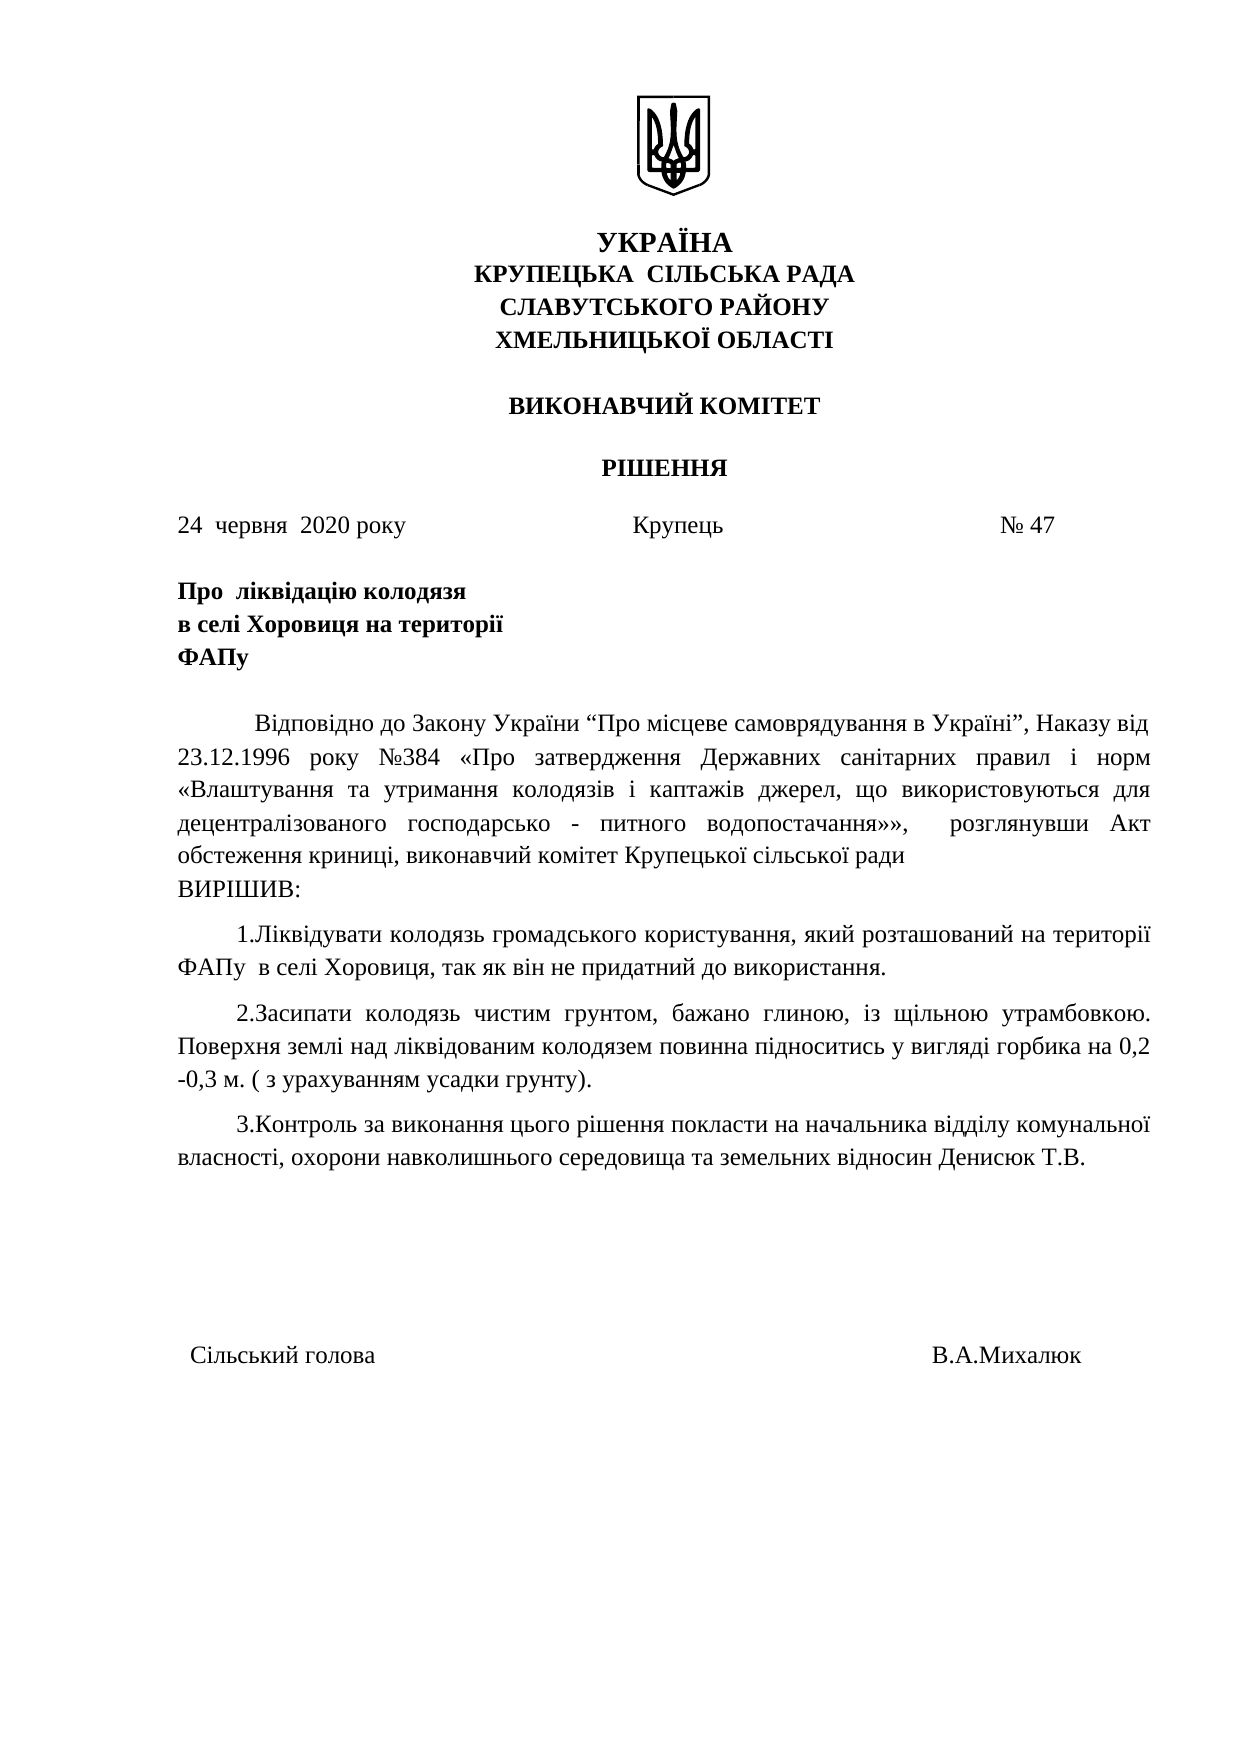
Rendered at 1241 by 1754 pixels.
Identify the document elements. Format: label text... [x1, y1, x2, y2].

text РІШЕННЯ [177, 453, 1152, 482]
text ХМЕЛЬНИЦЬКОЇ ОБЛАСТІ [177, 325, 1152, 354]
text ВИРІШИВ: [177, 874, 1152, 902]
text 24 червня 2020 року Крупець № 47 [177, 510, 1152, 539]
text Відповідно до Закону України “Про місцеве самоврядування в Україні”, Наказу від 23.12.1996 року №384 «Про затвердження Державних санітарних правил і норм «Влаштування та утримання колодязів і каптажів джерел, що використовуються для децентралізованого господарсько - питного водопостачання»», розглянувши Акт обстеження криниці, виконавчий комітет Крупецької сільської ради [177, 708, 1152, 869]
text ВИКОНАВЧИЙ КОМІТЕТ [177, 391, 1152, 420]
text Про ліквідацію колодязя [177, 576, 1152, 605]
text КРУПЕЦЬКА СІЛЬСЬКА РАДА [177, 259, 1152, 288]
text СЛАВУТСЬКОГО РАЙОНУ [177, 292, 1152, 321]
text 2.Засипати колодязь чистим грунтом, бажано глиною, із щільною утрамбовкою. Поверхня землі над ліквідованим колодязем повинна підноситись у вигляді горбика на 0,2 -0,3 м. ( з урахуванням усадки грунту). [177, 998, 1152, 1092]
text Сільський голова В.А.Михалюк [177, 1340, 1152, 1369]
text УКРАЇНА [177, 226, 1152, 259]
text 1.Ліквідувати колодязь громадського користування, який розташований на території ФАПу в селі Хоровиця, так як він не придатний до використання. [177, 919, 1152, 981]
text ФАПу [177, 642, 1152, 671]
text в селі Хоровиця на території [177, 609, 1152, 638]
text 3.Контроль за виконання цього рішення покласти на начальника відділу комунальної власності, охорони навколишнього середовища та земельних відносин Денисюк Т.В. [177, 1109, 1152, 1171]
